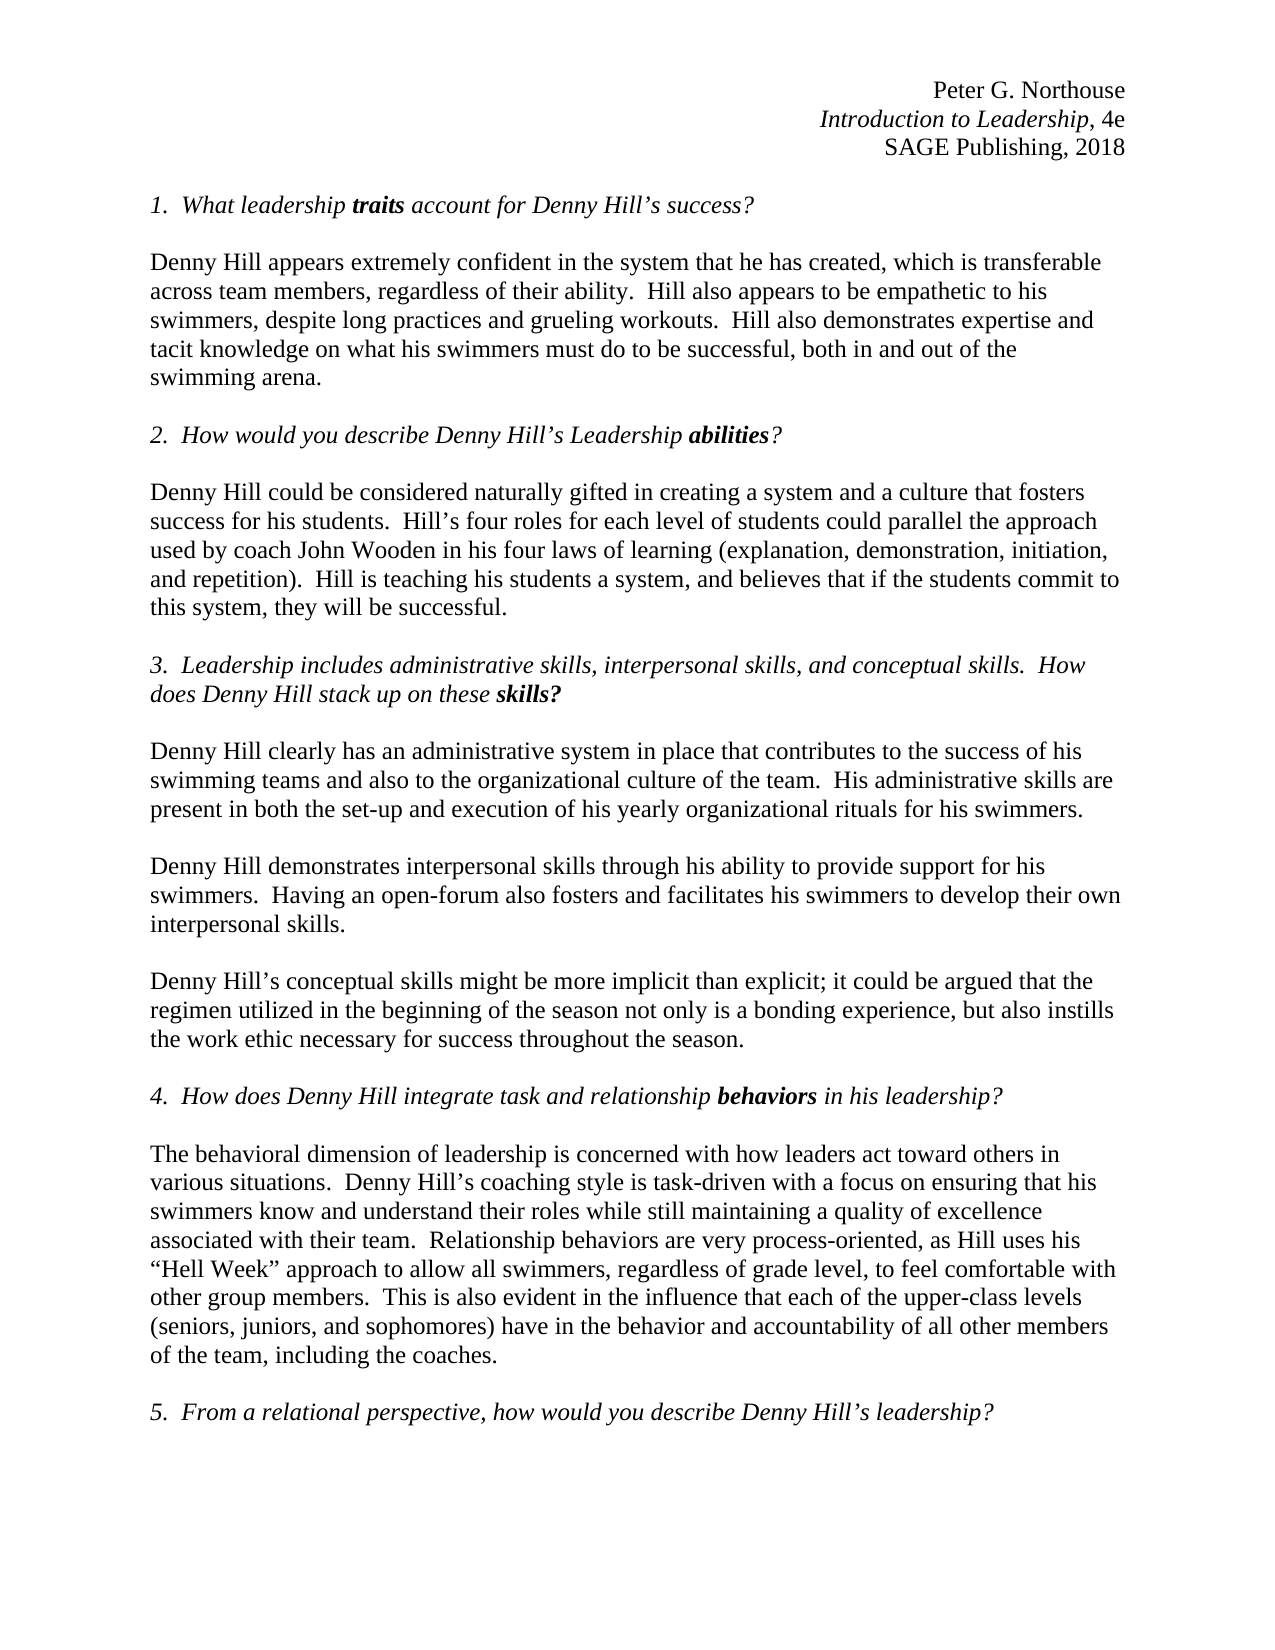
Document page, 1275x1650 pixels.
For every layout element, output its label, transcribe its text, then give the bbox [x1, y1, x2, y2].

text The behavioral dimension of leadership is concerned with how leaders act toward others in various situations. Denny Hill’s coaching style is task-driven with a focus on ensuring that his swimmers know and understand their roles while still maintaining a quality of excellence associated with their team. Relationship behaviors are very process-oriented, as Hill uses his “Hell Week” approach to allow all swimmers, regardless of grade level, to feel comfortable with other group members. This is also evident in the influence that each of the upper-class levels (seniors, juniors, and sophomores) have in the behavior and accountability of all other members of the team, including the coaches. [150, 1139, 1125, 1369]
text 1. What leadership traits account for Denny Hill’s success? [150, 190, 1125, 219]
text Denny Hill clearly has an administrative system in place that contributes to the success of his swimming teams and also to the organizational culture of the team. His administrative skills are present in both the set-up and execution of his yearly organizational rituals for his swimmers. [150, 736, 1125, 822]
text Denny Hill appears extremely confident in the system that he has created, which is transferable across team members, regardless of their ability. Hill also appears to be empathetic to his swimmers, despite long practices and grueling workouts. Hill also demonstrates expertise and tacit knowledge on what his swimmers must do to be successful, both in and out of the swimming arena. [150, 247, 1125, 391]
text 2. How would you describe Denny Hill’s Leadership abilities? [150, 420, 1125, 449]
text 5. From a relational perspective, how would you describe Denny Hill’s leadership? [150, 1397, 1125, 1426]
text Denny Hill demonstrates interpersonal skills through his ability to provide support for his swimmers. Having an open-forum also fosters and facilitates his swimmers to develop their own interpersonal skills. [150, 851, 1125, 937]
text 3. Leadership includes administrative skills, interpersonal skills, and conceptual skills. How does Denny Hill stack up on these skills? [150, 650, 1125, 707]
text 4. How does Denny Hill integrate task and relationship behaviors in his leadership? [150, 1081, 1125, 1110]
text Denny Hill’s conceptual skills might be more implicit than explicit; it could be argued that the regimen utilized in the beginning of the season not only is a bonding experience, but also instills the work ethic necessary for success throughout the season. [150, 966, 1125, 1052]
text Denny Hill could be considered naturally gifted in creating a system and a culture that fosters success for his students. Hill’s four roles for each level of students could parallel the approach used by coach John Wooden in his four laws of learning (explanation, demonstration, initiation, and repetition). Hill is teaching his students a system, and believes that if the students commit to this system, they will be successful. [150, 477, 1125, 621]
